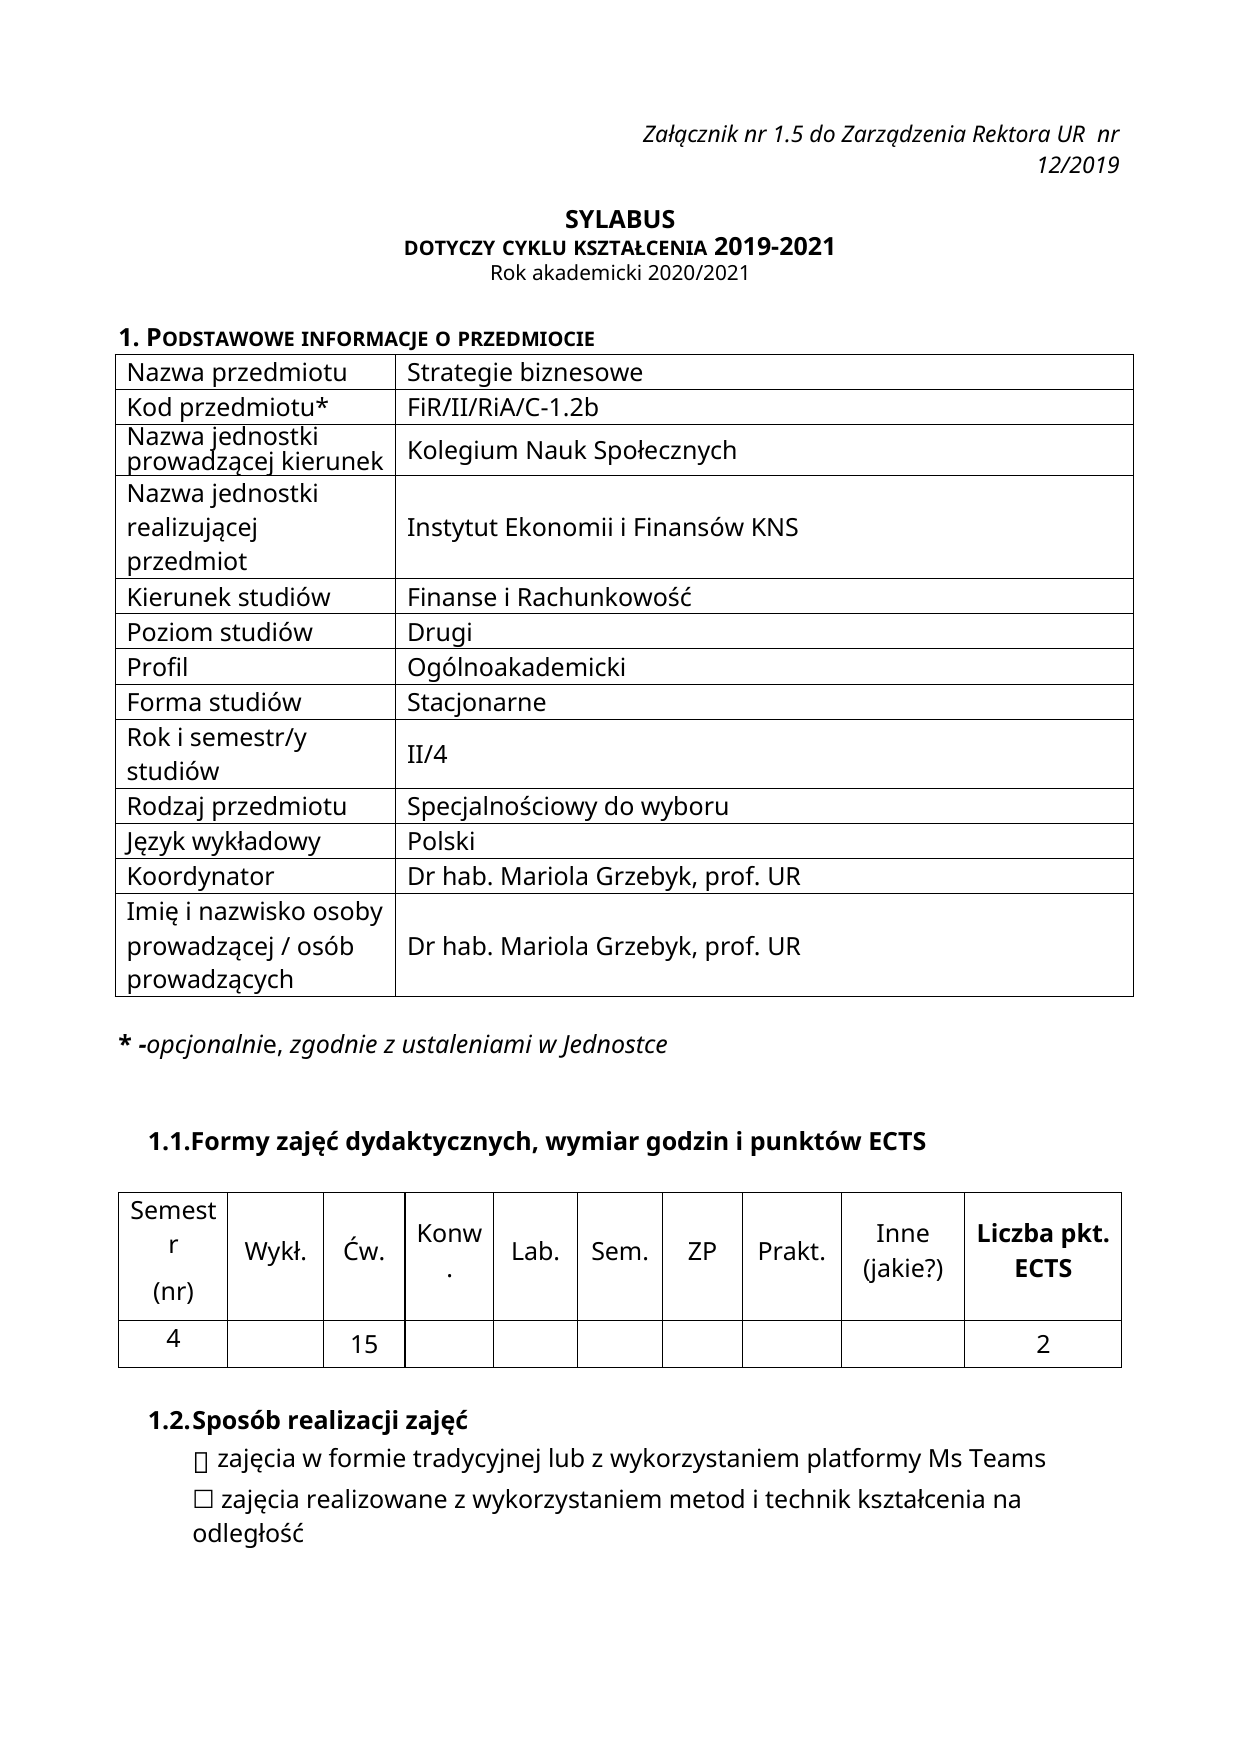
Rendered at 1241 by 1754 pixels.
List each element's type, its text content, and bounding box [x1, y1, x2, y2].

table_cell [494, 1321, 577, 1367]
table_cell Instytut Ekonomii i Finansów KNS [396, 476, 1133, 578]
table_cell Specjalnościowy do wyboru [396, 789, 1133, 823]
table_cell [842, 1321, 964, 1367]
table_cell Kierunek studiów [116, 579, 395, 613]
table_cell Koordynator [116, 859, 395, 893]
table_header Wykł. [228, 1193, 323, 1320]
table_cell Poziom studiów [116, 614, 395, 648]
table_header Konw. [406, 1193, 493, 1320]
table_header Sem. [578, 1193, 662, 1320]
table_cell 15 [324, 1321, 404, 1367]
table_header Semestr (nr) [119, 1193, 227, 1320]
table_cell [743, 1321, 841, 1367]
table_cell Ogólnoakademicki [396, 649, 1133, 683]
table_cell Nazwa jednostki realizującej przedmiot [116, 476, 395, 578]
table_cell [228, 1321, 323, 1367]
text * -opcjonalnie, zgodnie z ustaleniami w Jednostce [118, 1026, 1122, 1061]
text 1.1.Formy zajęć dydaktycznych, wymiar godzin i punktów ECTS [148, 1124, 1122, 1158]
table_cell Kolegium Nauk Społecznych [396, 425, 1133, 475]
table_cell [578, 1321, 662, 1367]
table_cell FiR/II/RiA/C-1.2b [396, 390, 1133, 424]
table_cell 2 [965, 1321, 1121, 1367]
text Załącznik nr 1.5 do Zarządzenia Rektora UR nr 12/2019 [118, 118, 1122, 181]
text ☐ zajęcia realizowane z wykorzystaniem metod i technik kształcenia na odległość [192, 1482, 1122, 1550]
text dotyczy cyklu kształcenia 2019-2021 [118, 236, 1122, 261]
table_cell Stacjonarne [396, 685, 1133, 718]
table_cell Rodzaj przedmiotu [116, 789, 395, 823]
table_cell Dr hab. Mariola Grzebyk, prof. UR [396, 859, 1133, 893]
table_cell [406, 1321, 493, 1367]
text  zajęcia w formie tradycyjnej lub z wykorzystaniem platformy Ms Teams [192, 1436, 1122, 1482]
text 1. Podstawowe informacje o przedmiocie [118, 319, 1122, 354]
table_header Inne (jakie?) [842, 1193, 964, 1320]
table_header Liczba pkt. ECTS [965, 1193, 1121, 1320]
table_header ZP [663, 1193, 742, 1320]
text 1.2. Sposób realizacji zajęć [148, 1402, 1122, 1436]
table_cell Imię i nazwisko osoby prowadzącej / osób prowadzących [116, 894, 395, 996]
table_header Prakt. [743, 1193, 841, 1320]
table_cell Profil [116, 649, 395, 683]
text Rok akademicki 2020/2021 [118, 261, 1122, 286]
table_header Ćw. [324, 1193, 404, 1320]
table_cell Dr hab. Mariola Grzebyk, prof. UR [396, 894, 1133, 996]
table_cell Język wykładowy [116, 824, 395, 858]
table_cell Forma studiów [116, 685, 395, 718]
table_cell Rok i semestr/y studiów [116, 720, 395, 788]
table_cell Nazwa jednostki prowadzącej kierunek [116, 425, 395, 475]
table_header Strategie biznesowe [396, 355, 1133, 389]
table_cell Polski [396, 824, 1133, 858]
table_header Lab. [494, 1193, 577, 1320]
text SYLABUS [118, 201, 1122, 236]
table_cell Finanse i Rachunkowość [396, 579, 1133, 613]
table_cell II/4 [396, 720, 1133, 788]
table_cell 4 [119, 1321, 227, 1367]
table_cell Kod przedmiotu* [116, 390, 395, 424]
table_header Nazwa przedmiotu [116, 355, 395, 389]
table_cell [663, 1321, 742, 1367]
table_cell Drugi [396, 614, 1133, 648]
